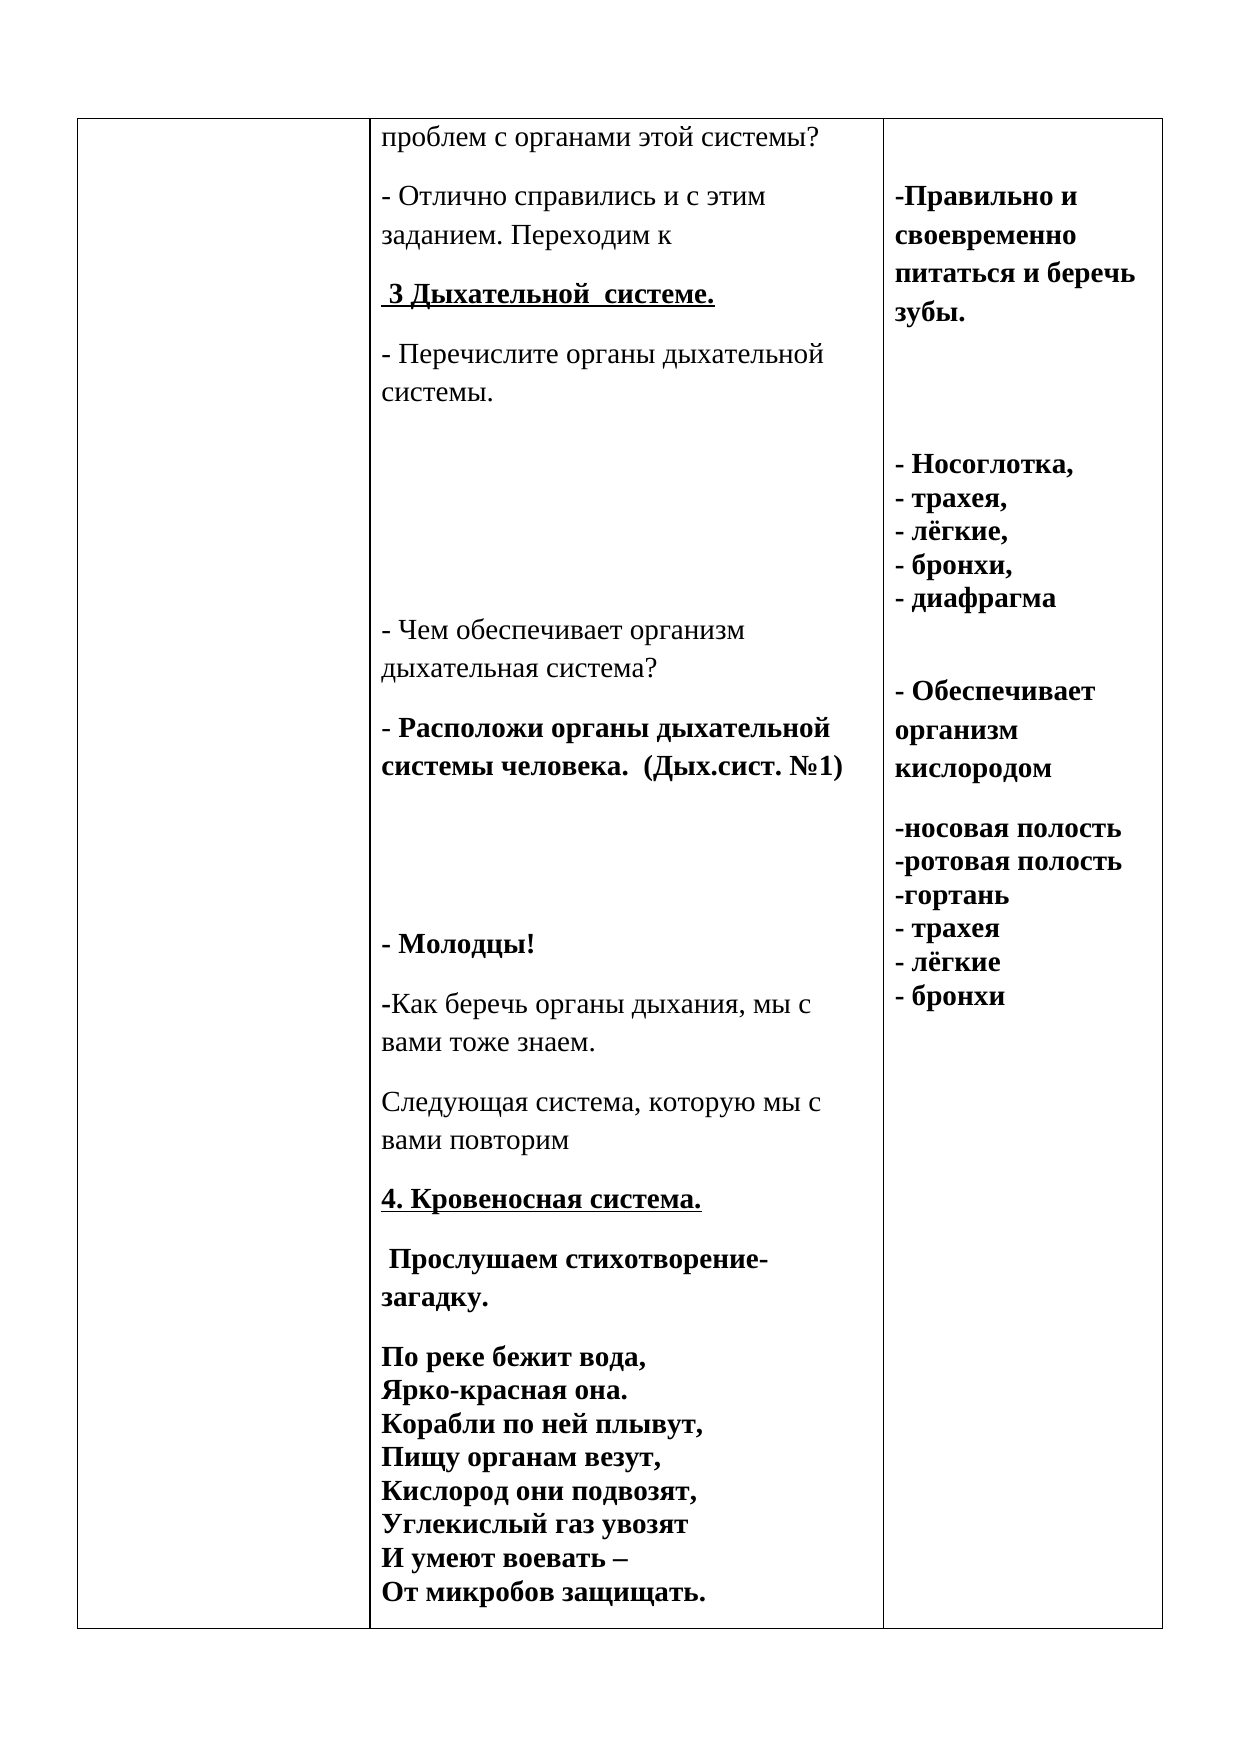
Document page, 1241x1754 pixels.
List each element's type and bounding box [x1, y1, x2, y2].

table_cell [78, 119, 369, 1628]
table_cell [884, 119, 1162, 1628]
table_cell [371, 119, 883, 1628]
